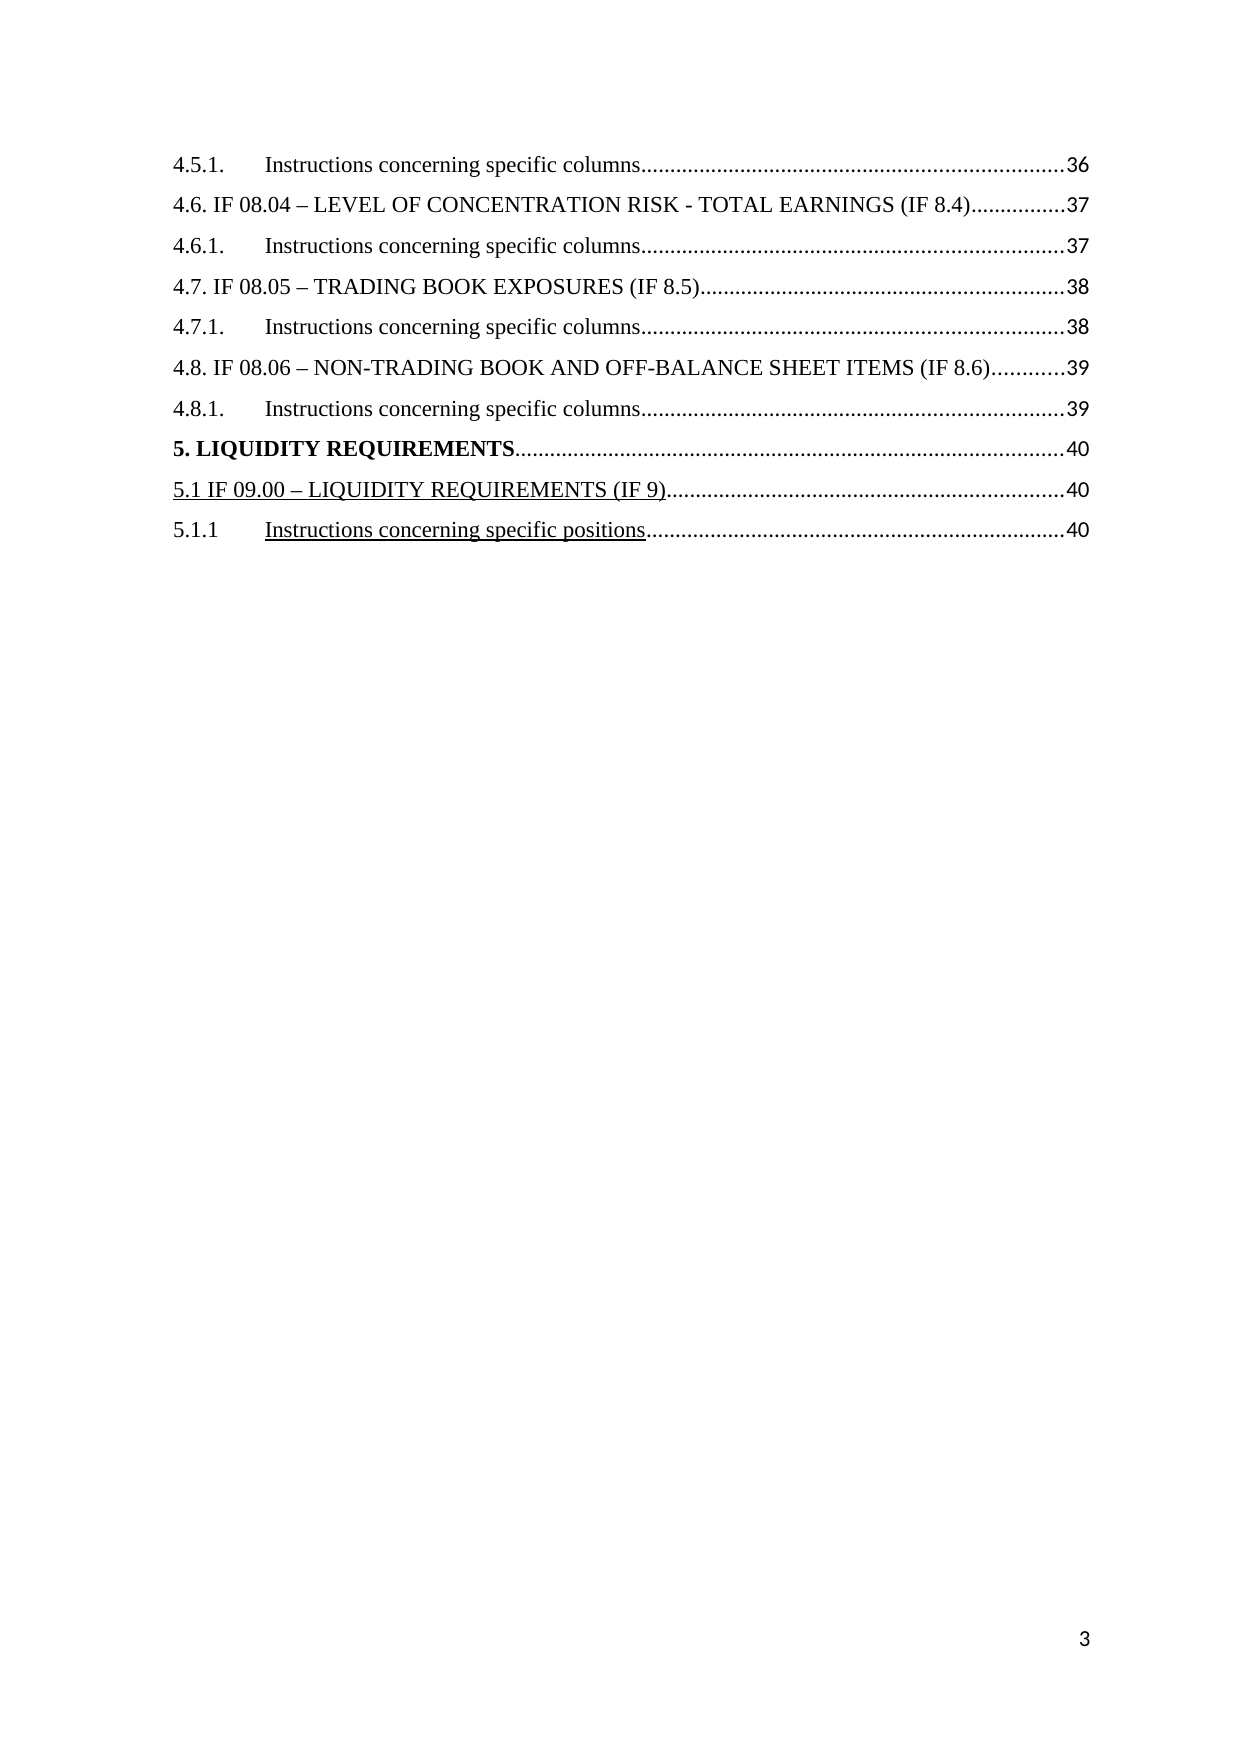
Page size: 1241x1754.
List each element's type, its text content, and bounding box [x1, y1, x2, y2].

text 4.6. IF 08.04 – LEVEL OF CONCENTRATION RISK - TOTAL EARNINGS (IF 8.4) 37 [173, 191, 1090, 219]
text 4.6.1. Instructions concerning specific columns 37 [173, 231, 1090, 259]
text 5.1.1 Instructions concerning specific positions 40 [173, 516, 1090, 544]
text 4.8.1. Instructions concerning specific columns 39 [173, 394, 1090, 422]
text 4.8. IF 08.06 – NON-TRADING BOOK AND OFF-BALANCE SHEET ITEMS (IF 8.6) 39 [173, 353, 1090, 381]
text 4.5.1. Instructions concerning specific columns 36 [173, 150, 1090, 178]
text 4.7. IF 08.05 – TRADING BOOK EXPOSURES (IF 8.5) 38 [173, 272, 1090, 300]
text 4.7.1. Instructions concerning specific columns 38 [173, 312, 1090, 341]
text 5. LIQUIDITY REQUIREMENTS 40 [173, 434, 1090, 462]
text 5.1 IF 09.00 – LIQUIDITY REQUIREMENTS (IF 9) 40 [173, 475, 1090, 503]
